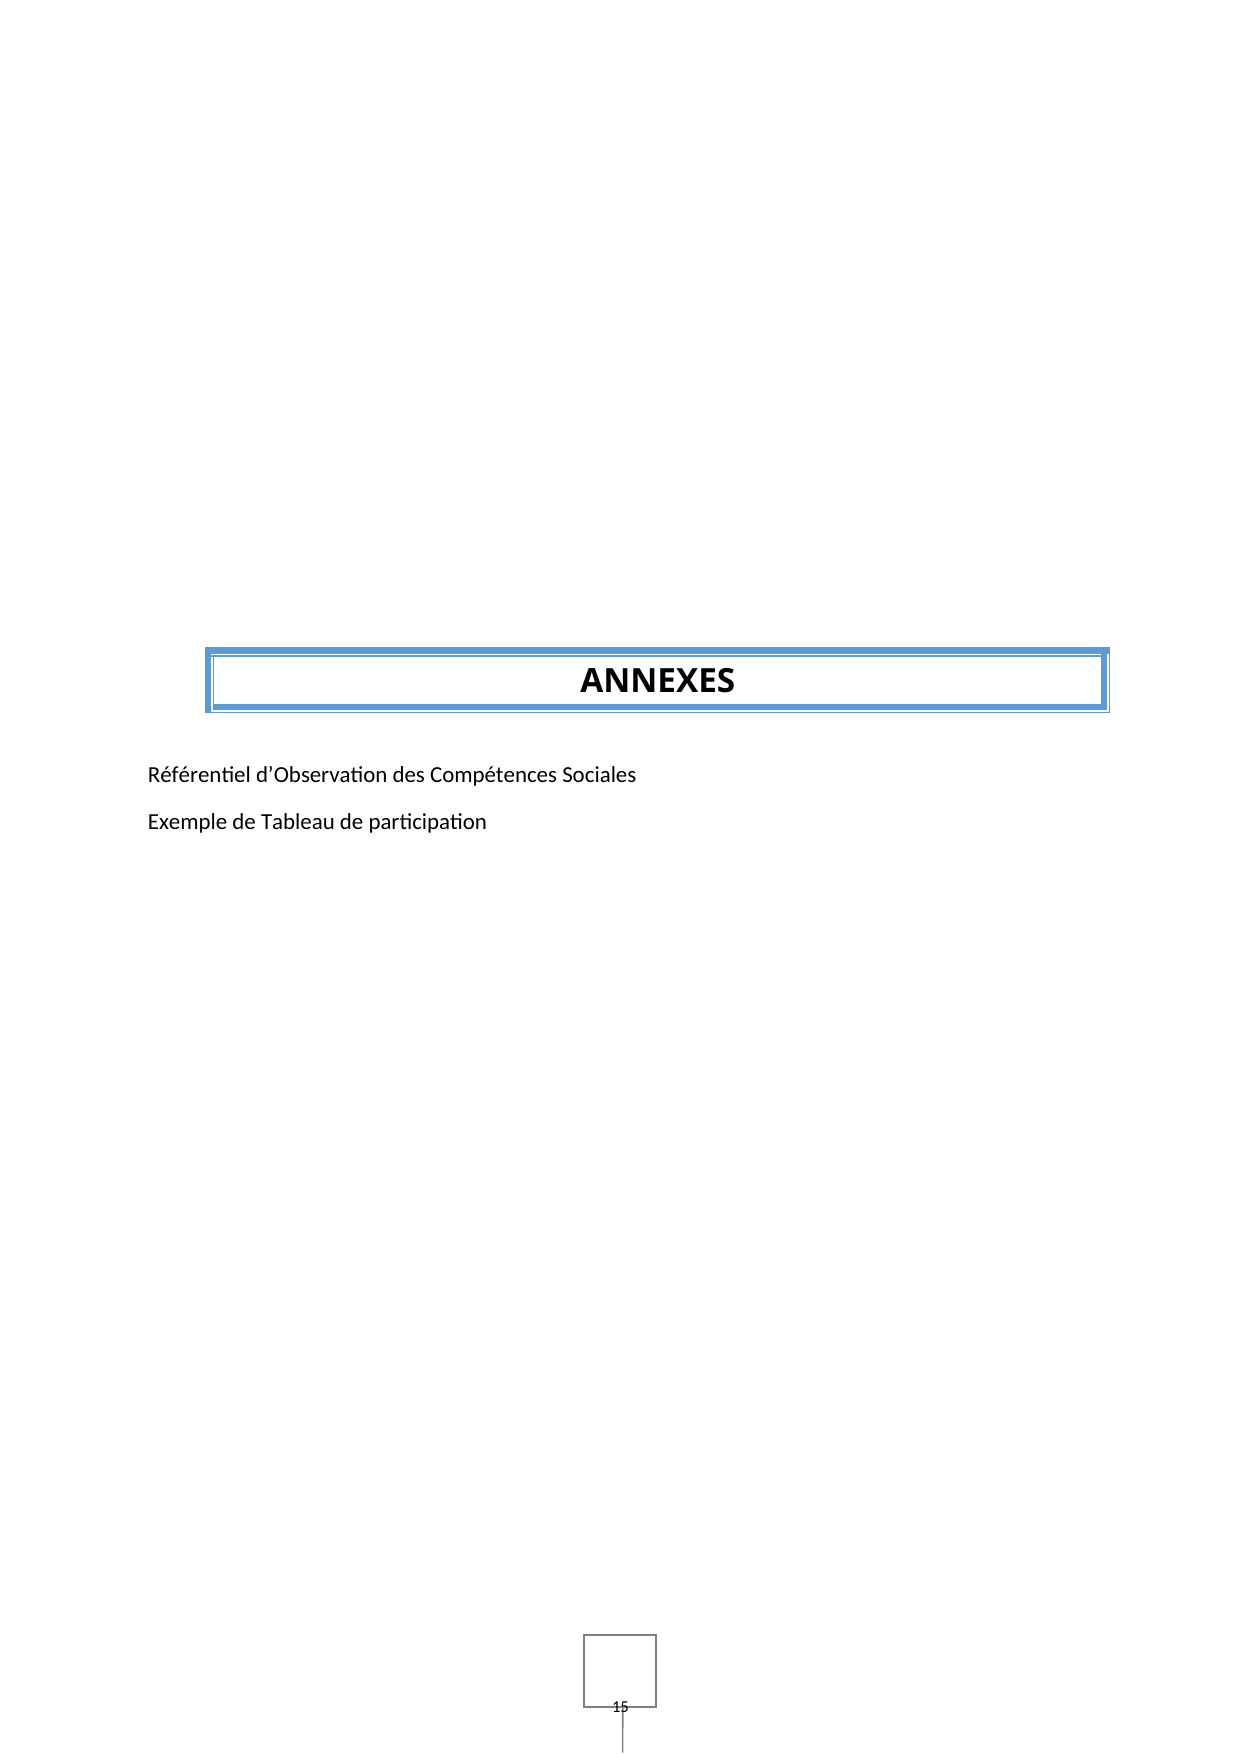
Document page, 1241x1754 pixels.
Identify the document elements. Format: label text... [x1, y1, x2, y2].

list ANNEXES [214, 657, 1101, 704]
text Exemple de Tableau de participation [148, 807, 1093, 835]
text Référentiel d’Observation des Compétences Sociales [148, 760, 1093, 788]
